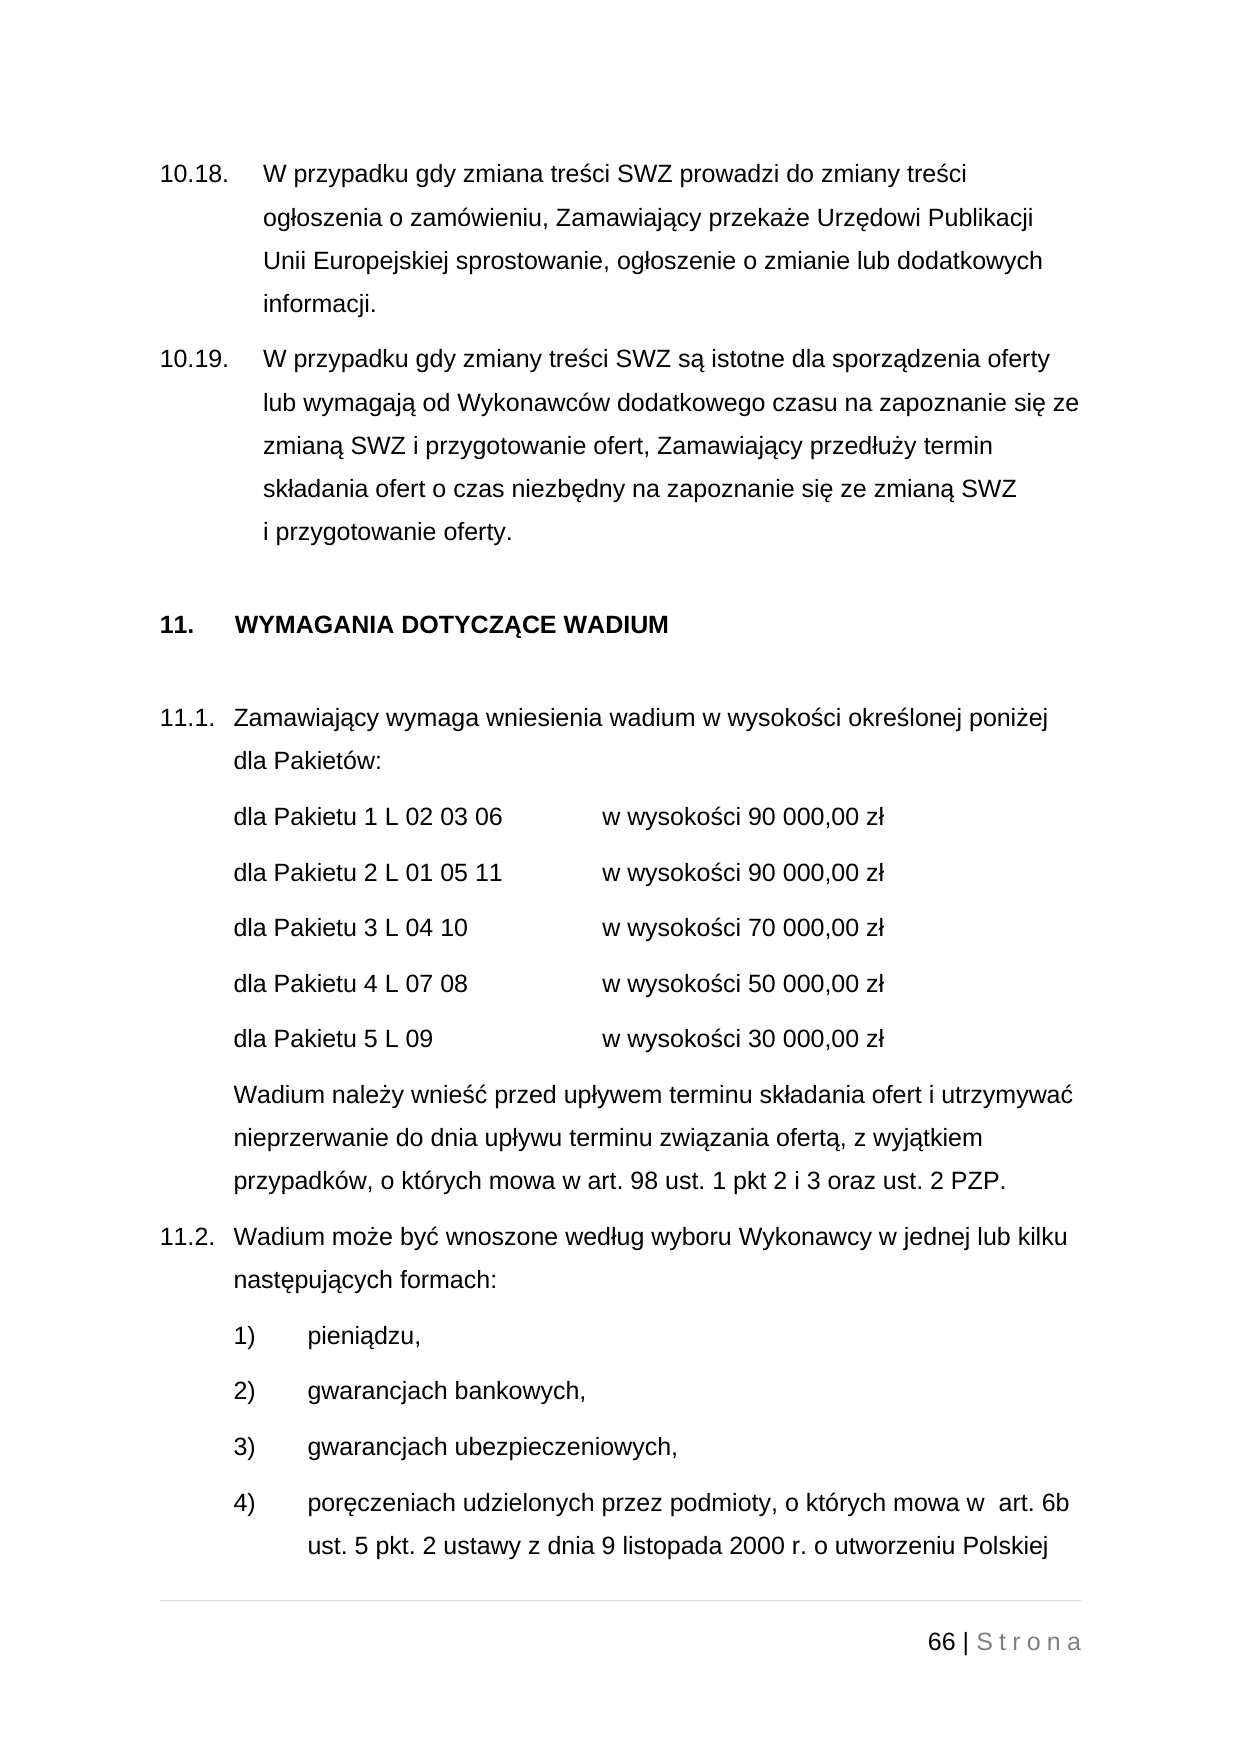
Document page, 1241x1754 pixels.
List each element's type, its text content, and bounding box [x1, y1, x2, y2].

text 1) pieniądzu, [233, 1321, 1081, 1349]
text 11.1. Zamawiający wymaga wniesienia wadium w wysokości określonej poniżej dla Pakietów: [159, 703, 1081, 775]
text 2) gwarancjach bankowych, [233, 1376, 1081, 1405]
text 3) gwarancjach ubezpieczeniowych, [233, 1432, 1081, 1461]
subtitle WYMAGANIA DOTYCZĄCE WADIUM [159, 610, 1081, 639]
text dla Pakietu 4 L 07 08 w wysokości 50 000,00 zł [233, 969, 1081, 998]
text dla Pakietu 2 L 01 05 11 w wysokości 90 000,00 zł [233, 858, 1081, 886]
text dla Pakietu 1 L 02 03 06 w wysokości 90 000,00 zł [233, 802, 1081, 831]
text 10.18. W przypadku gdy zmiana treści SWZ prowadzi do zmiany treści ogłoszenia o zamówieniu, Zamawiający przekaże Urzędowi Publikacji Unii Europejskiej sprostowanie, ogłoszenie o zmianie lub dodatkowych informacji. [159, 159, 1081, 318]
text Wadium należy wnieść przed upływem terminu składania ofert i utrzymywać nieprzerwanie do dnia upływu terminu związania ofertą, z wyjątkiem przypadków, o których mowa w art. 98 ust. 1 pkt 2 i 3 oraz ust. 2 PZP. [233, 1080, 1081, 1195]
text 11.2. Wadium może być wnoszone według wyboru Wykonawcy w jednej lub kilku następujących formach: [159, 1222, 1081, 1294]
text dla Pakietu 5 L 09 w wysokości 30 000,00 zł [233, 1024, 1081, 1053]
text dla Pakietu 3 L 04 10 w wysokości 70 000,00 zł [233, 913, 1081, 942]
text 10.19. W przypadku gdy zmiany treści SWZ są istotne dla sporządzenia oferty lub wymagają od Wykonawców dodatkowego czasu na zapoznanie się ze zmianą SWZ i przygotowanie ofert, Zamawiający przedłuży termin składania ofert o czas niezbędny na zapoznanie się ze zmianą SWZ i przygotowanie oferty. [159, 344, 1081, 546]
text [233, 1488, 1081, 1559]
